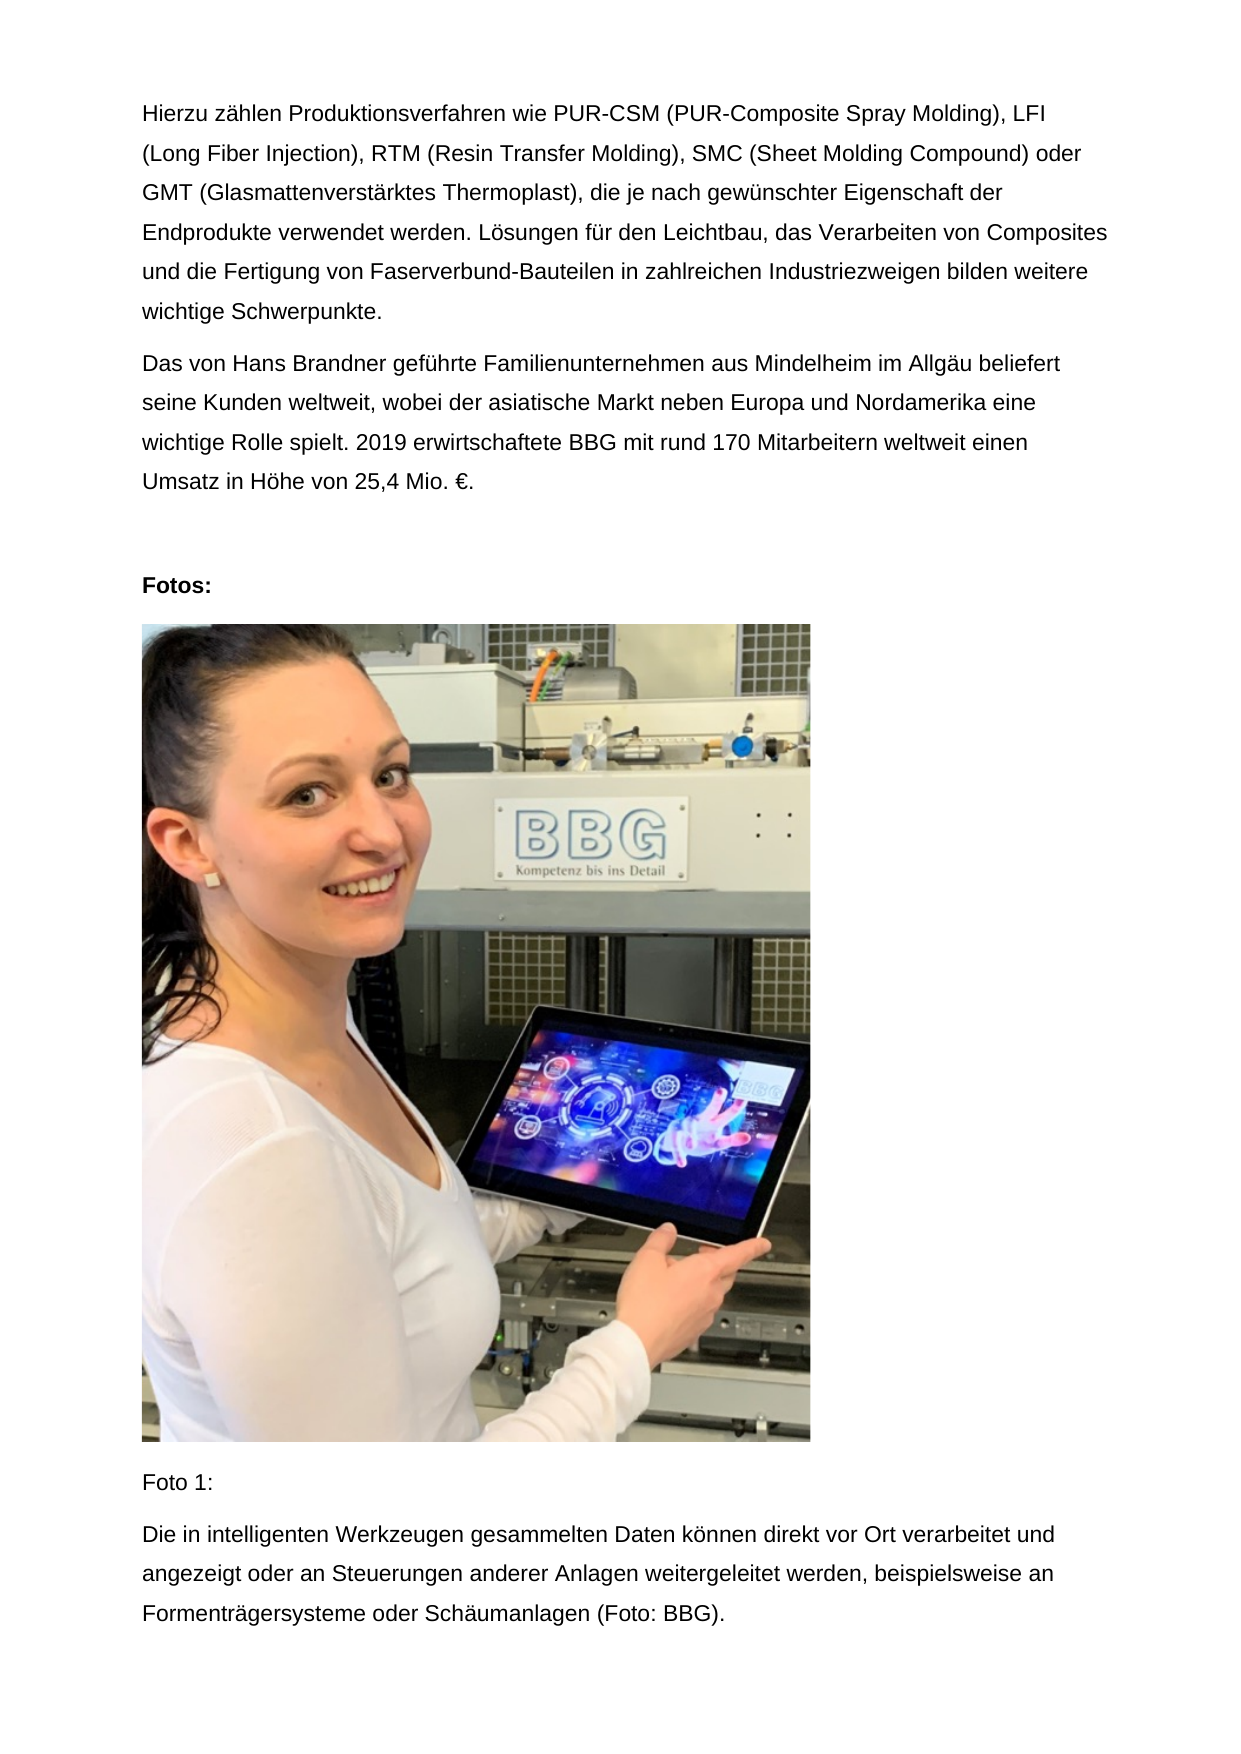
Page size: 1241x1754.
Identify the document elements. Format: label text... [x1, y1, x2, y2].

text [142, 100, 1110, 324]
text Foto 1: [142, 1469, 1110, 1495]
text Fotos: [142, 572, 1110, 598]
text Die in intelligenten Werkzeugen gesammelten Daten können direkt vor Ort verarbeitet und angezeigt oder an Steuerungen anderer Anlagen weitergeleitet werden, beispielsweise an Formenträgersysteme oder Schäumanlagen (Foto: BBG). [142, 1521, 1110, 1626]
picture [141, 624, 811, 1442]
text Das von Hans Brandner geführte Familienunternehmen aus Mindelheim im Allgäu beliefert seine Kunden weltweit, wobei der asiatische Markt neben Europa und Nordamerika eine wichtige Rolle spielt. 2019 erwirtschaftete BBG mit rund 170 Mitarbeitern weltweit einen Umsatz in Höhe von 25,4 Mio. €. [142, 350, 1110, 494]
